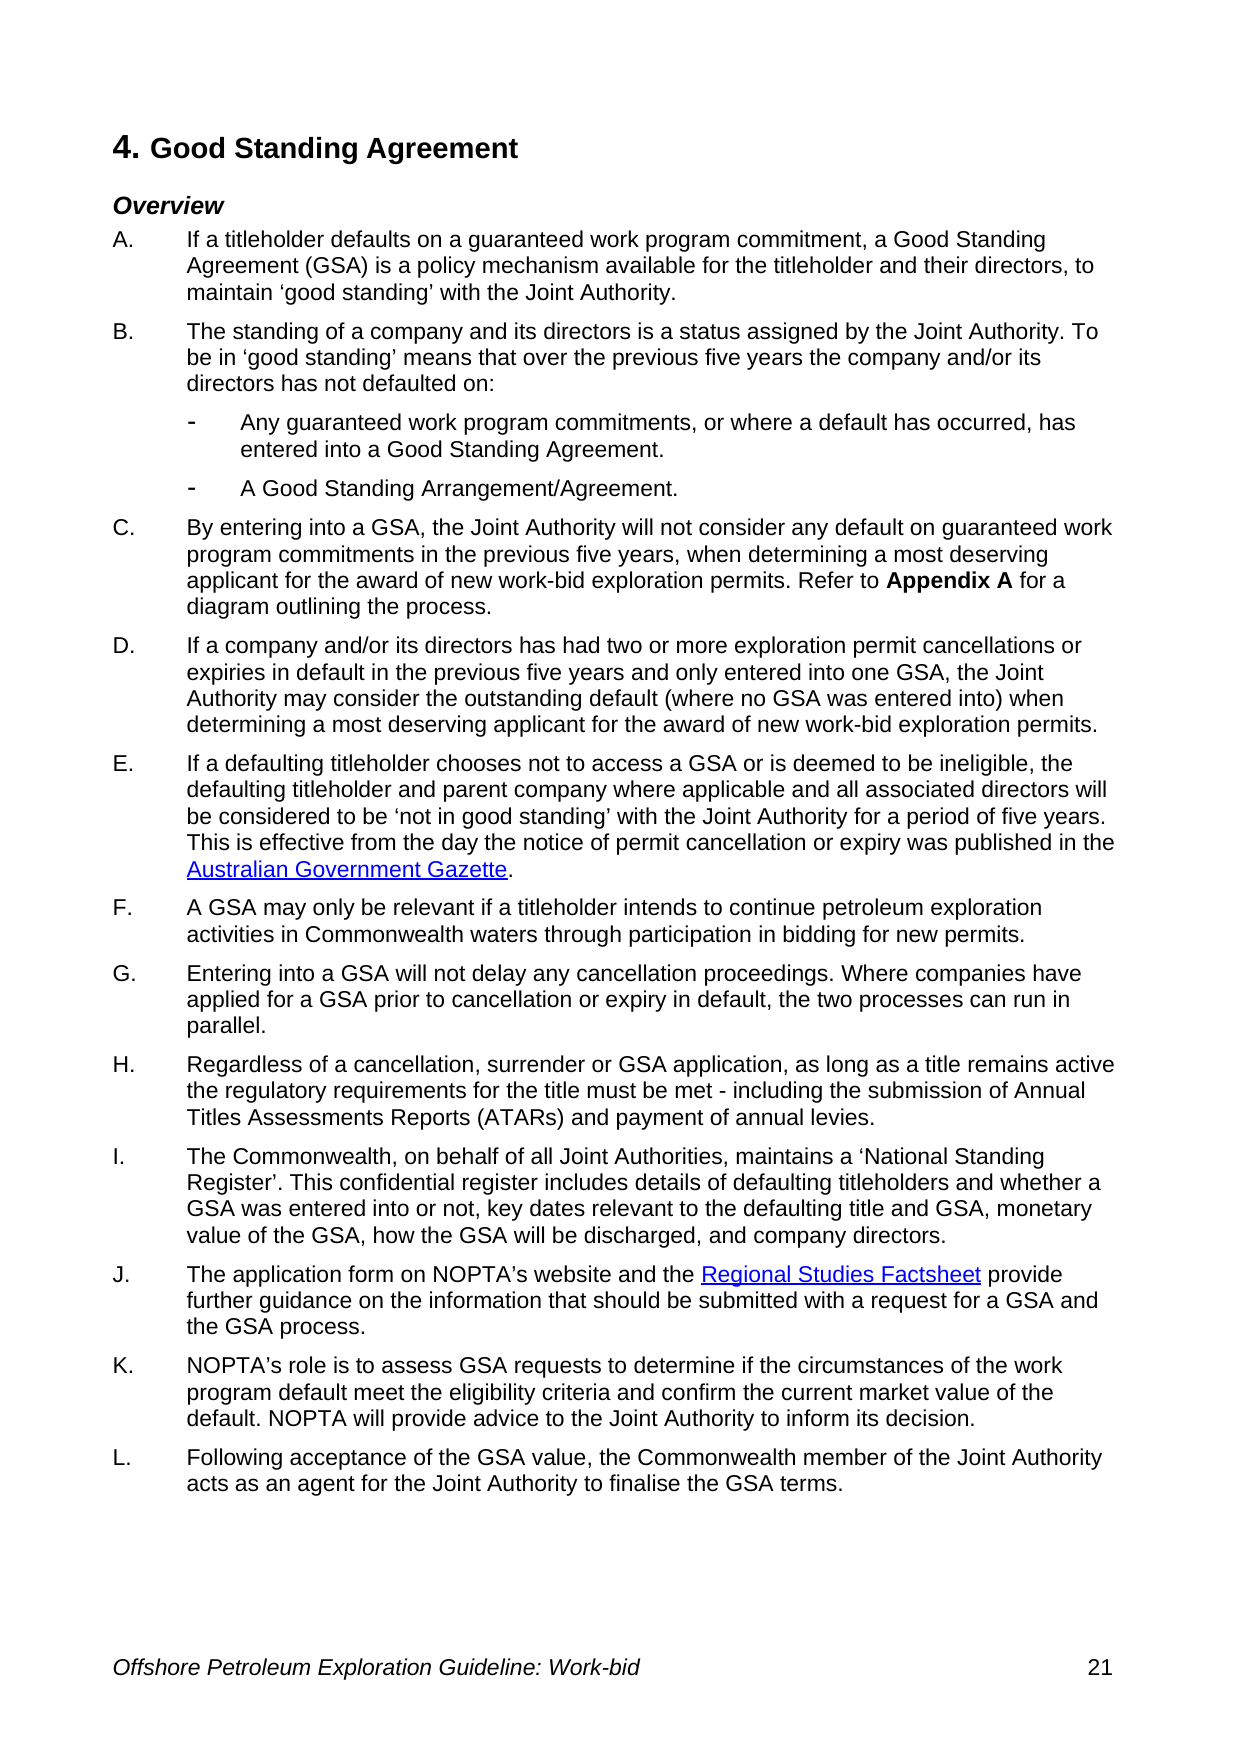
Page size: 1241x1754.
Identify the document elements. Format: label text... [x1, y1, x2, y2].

list A Good Standing Arrangement/Agreement. [187, 475, 1128, 502]
text D. If a company and/or its directors has had two or more exploration permit cancellations or expiries in default in the previous five years and only entered into one GSA, the Joint Authority may consider the outstanding default (where no GSA was entered into) when determining a most deserving applicant for the award of new work-bid exploration permits. [112, 632, 1128, 738]
text L. Following acceptance of the GSA value, the Commonwealth member of the Joint Authority acts as an agent for the Joint Authority to finalise the GSA terms. [112, 1444, 1128, 1496]
text F. A GSA may only be relevant if a titleholder intends to continue petroleum exploration activities in Commonwealth waters through participation in bidding for new permits. [112, 894, 1128, 947]
text E. If a defaulting titleholder chooses not to access a GSA or is deemed to be ineligible, the defaulting titleholder and parent company where applicable and all associated directors will be considered to be ‘not in good standing’ with the Joint Authority for a period of five years. This is effective from the day the notice of permit cancellation or expiry was published in the Australian Government Gazette. [112, 750, 1128, 882]
text G. Entering into a GSA will not delay any cancellation proceedings. Where companies have applied for a GSA prior to cancellation or expiry in default, the two processes can run in parallel. [112, 959, 1128, 1039]
list A. If a titleholder defaults on a guaranteed work program commitment, a Good Standing Agreement (GSA) is a policy mechanism available for the titleholder and their directors, to maintain ‘good standing’ with the Joint Authority. [112, 226, 1128, 305]
text K. NOPTA’s role is to assess GSA requests to determine if the circumstances of the work program default meet the eligibility criteria and confirm the current market value of the default. NOPTA will provide advice to the Joint Authority to inform its decision. [112, 1352, 1128, 1431]
subtitle Overview [112, 191, 1128, 220]
subtitle Good Standing Agreement [112, 128, 1128, 166]
text J. The application form on NOPTA’s website and the Regional Studies Factsheet provide further guidance on the information that should be submitted with a request for a GSA and the GSA process. [112, 1261, 1128, 1340]
list C. By entering into a GSA, the Joint Authority will not consider any default on guaranteed work program commitments in the previous five years, when determining a most deserving applicant for the award of new work-bid exploration permits. Refer to Appendix A for a diagram outlining the process. [112, 514, 1128, 620]
text H. Regardless of a cancellation, surrender or GSA application, as long as a title remains active the regulatory requirements for the title must be met - including the submission of Annual Titles Assessments Reports (ATARs) and payment of annual levies. [112, 1051, 1128, 1130]
list Any guaranteed work program commitments, or where a default has occurred, has entered into a Good Standing Agreement. [187, 409, 1128, 462]
text I. The Commonwealth, on behalf of all Joint Authorities, maintains a ‘National Standing Register’. This confidential register includes details of defaulting titleholders and whether a GSA was entered into or not, key dates relevant to the defaulting title and GSA, monetary value of the GSA, how the GSA will be discharged, and company directors. [112, 1143, 1128, 1248]
list B. The standing of a company and its directors is a status assigned by the Joint Authority. To be in ‘good standing’ means that over the previous five years the company and/or its directors has not defaulted on: [112, 318, 1128, 397]
